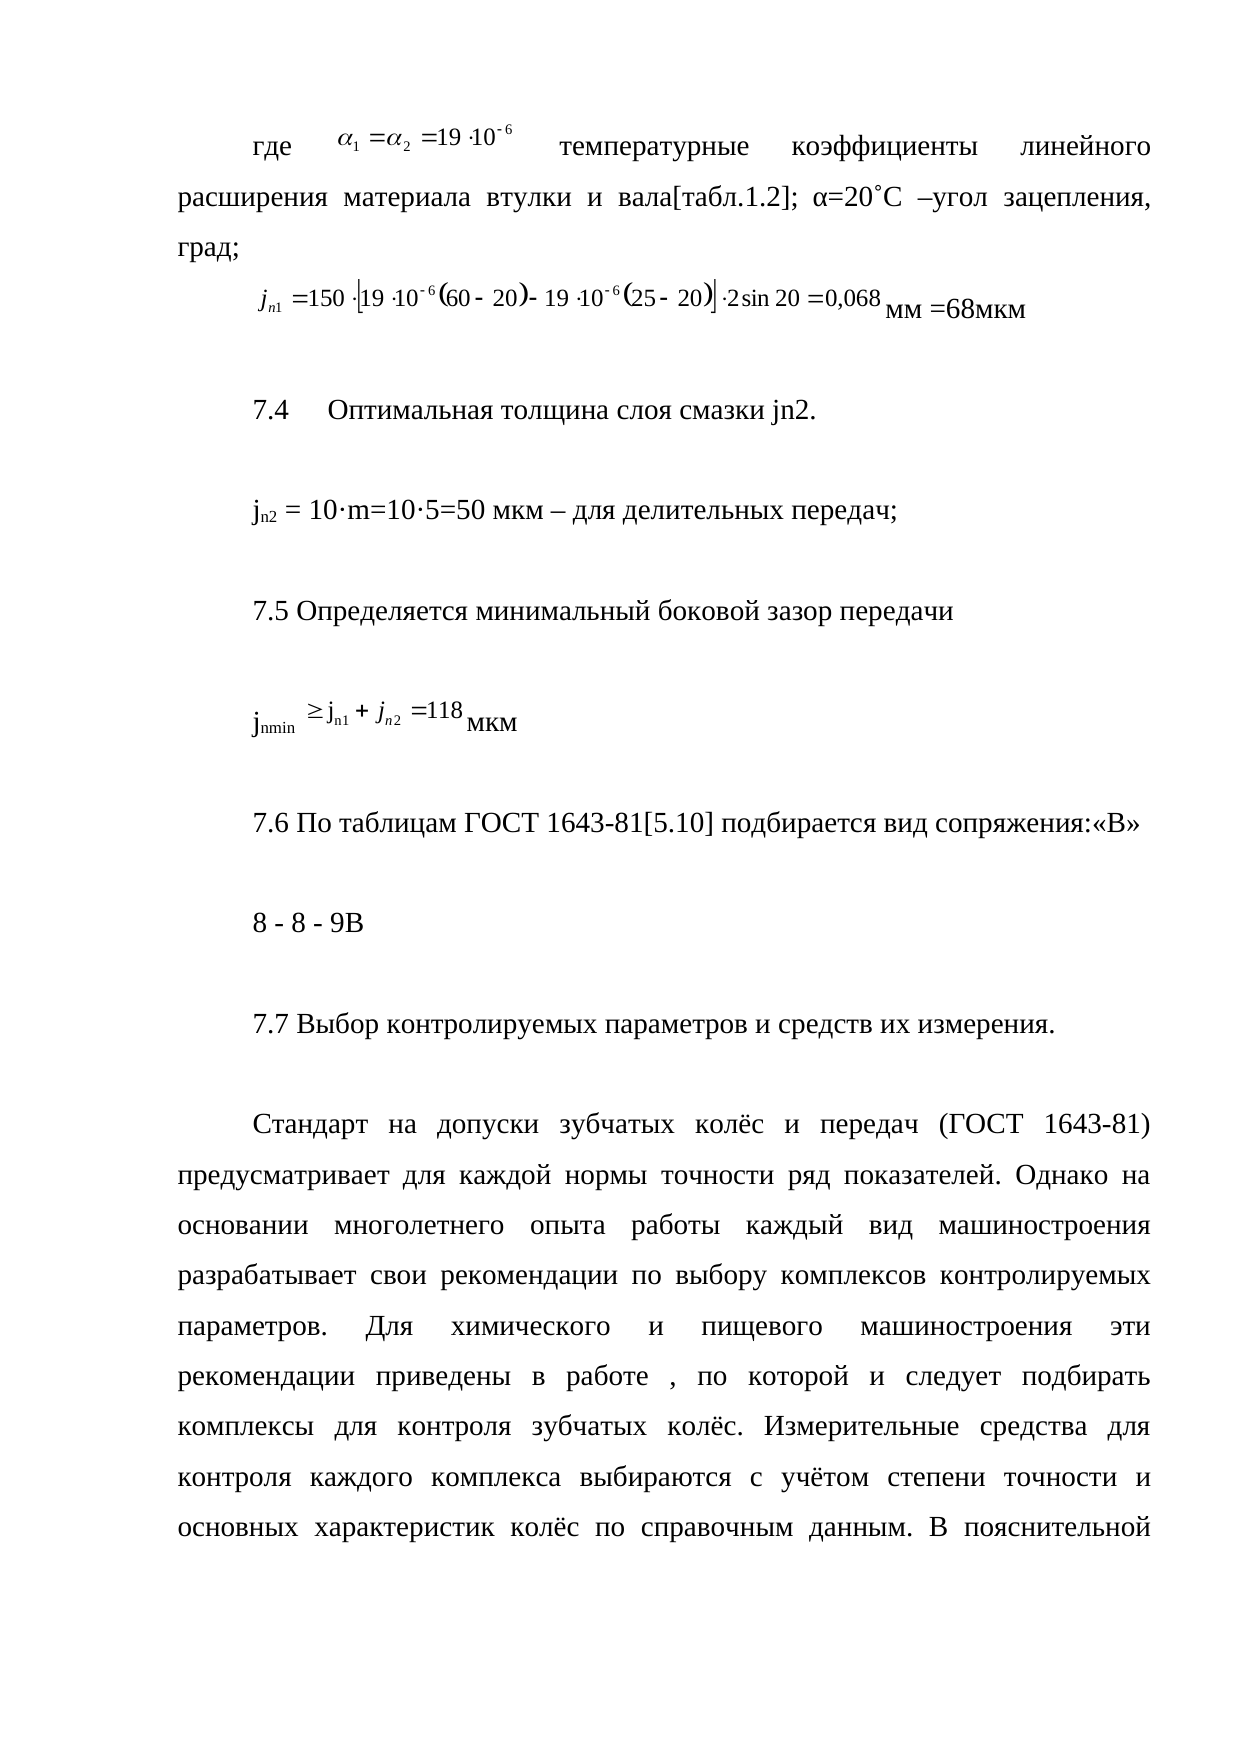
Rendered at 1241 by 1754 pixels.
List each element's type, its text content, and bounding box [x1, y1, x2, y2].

text где температурные коэффициенты линейного расширения материала втулки и вала[табл.1.2]; α=20˚C –угол зацепления, град; [177, 118, 1152, 263]
text jnmin мкм [177, 694, 1152, 738]
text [177, 1107, 1152, 1543]
text мм =68мкм [177, 279, 1152, 325]
text 7.5 Определяется минимальный боковой зазор передачи [177, 593, 1152, 627]
text 7.7 Выбор контролируемых параметров и средств их измерения. [177, 1006, 1152, 1039]
text 8 - 8 - 9В [177, 905, 1152, 939]
text jn2 = 10·m=10·5=50 мкм – для делительных передач; [177, 492, 1152, 526]
list Оптимальная толщина слоя смазки jn2. [177, 392, 1152, 425]
text 7.6 По таблицам ГОСТ 1643-81[5.10] подбирается вид сопряжения:«В» [177, 805, 1152, 838]
